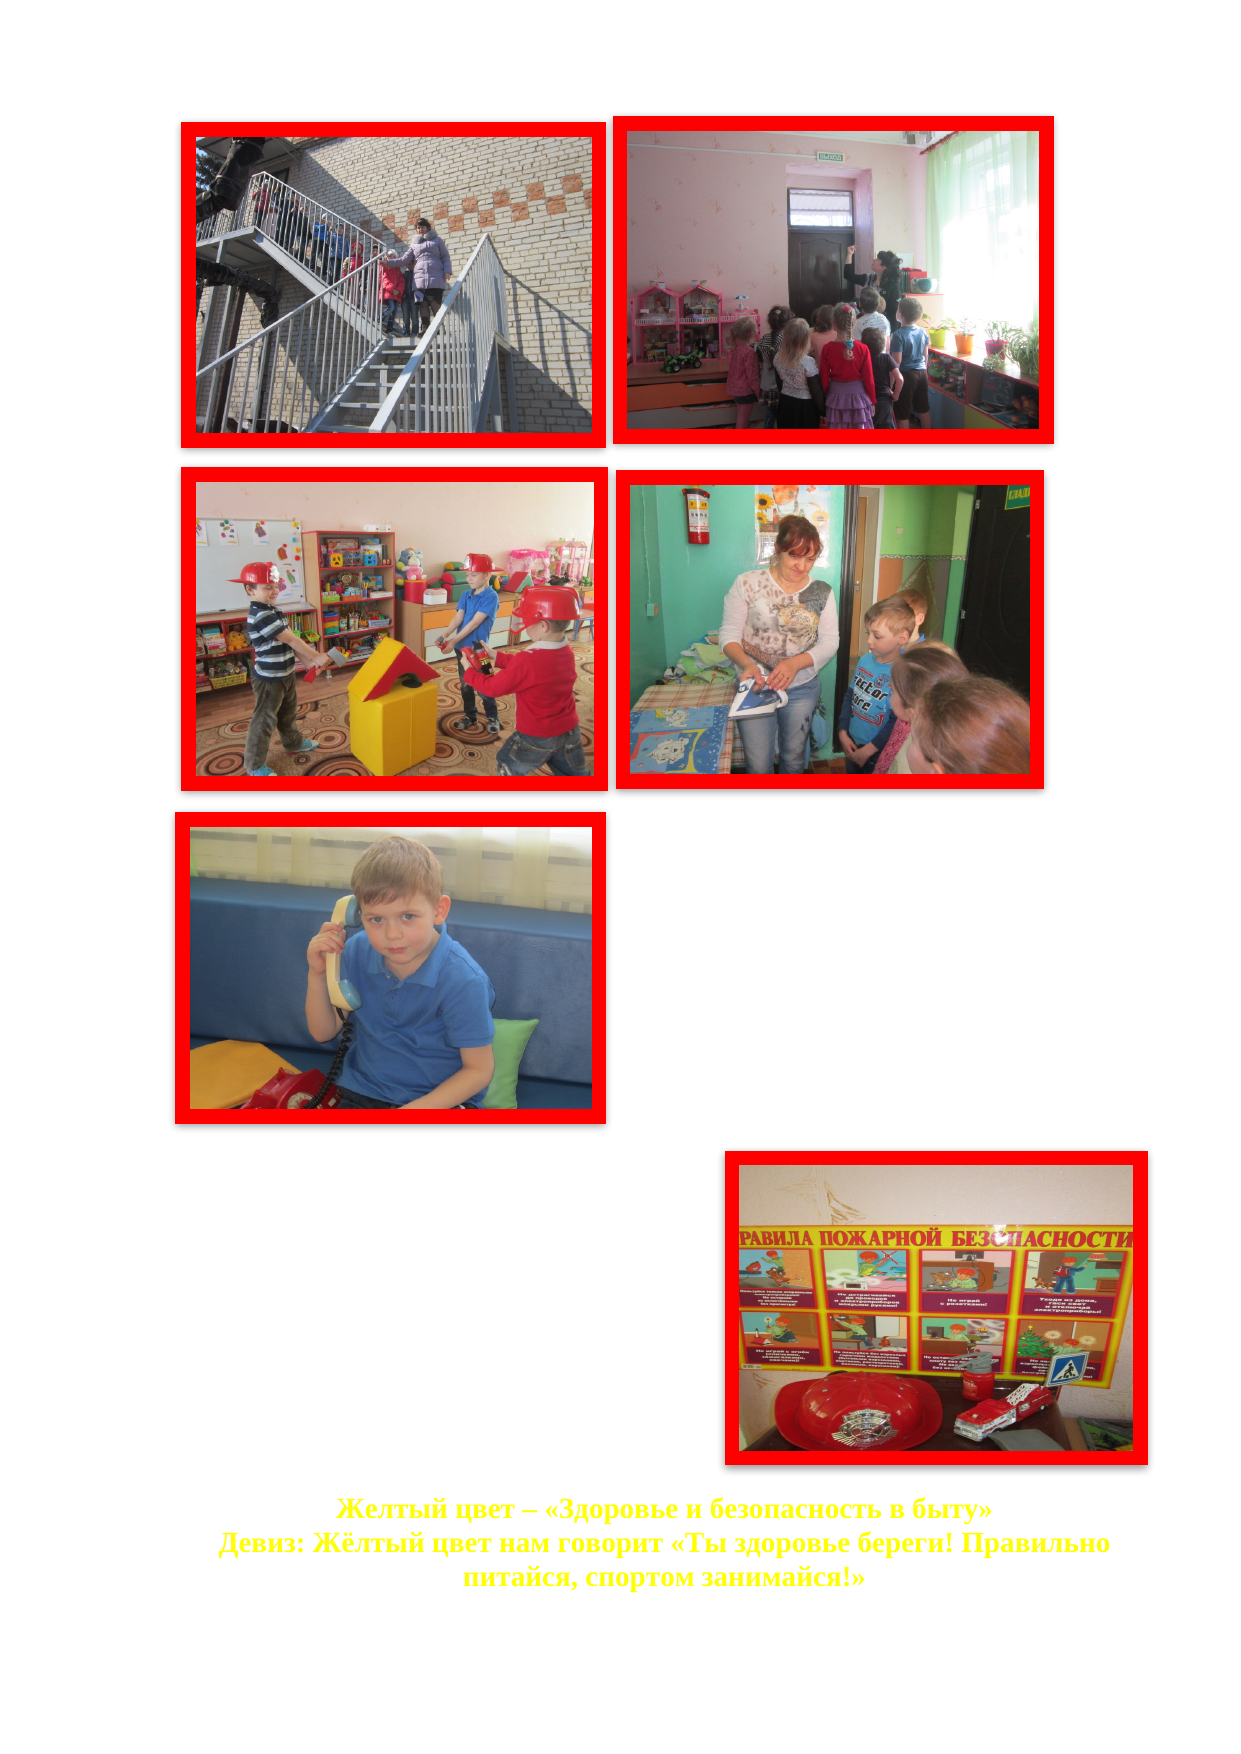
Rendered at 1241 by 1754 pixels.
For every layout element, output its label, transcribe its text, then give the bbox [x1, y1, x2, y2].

picture [630, 485, 1030, 774]
picture [627, 131, 1039, 429]
picture [739, 1165, 1133, 1451]
picture [190, 827, 592, 1109]
picture [196, 137, 592, 433]
text Желтый цвет – «Здоровье и безопасность в быту» Девиз: Жёлтый цвет нам говорит «Ты здоровье береги! Правильно питайся, спортом занимайся!» [177, 1492, 1152, 1592]
picture [196, 482, 594, 776]
